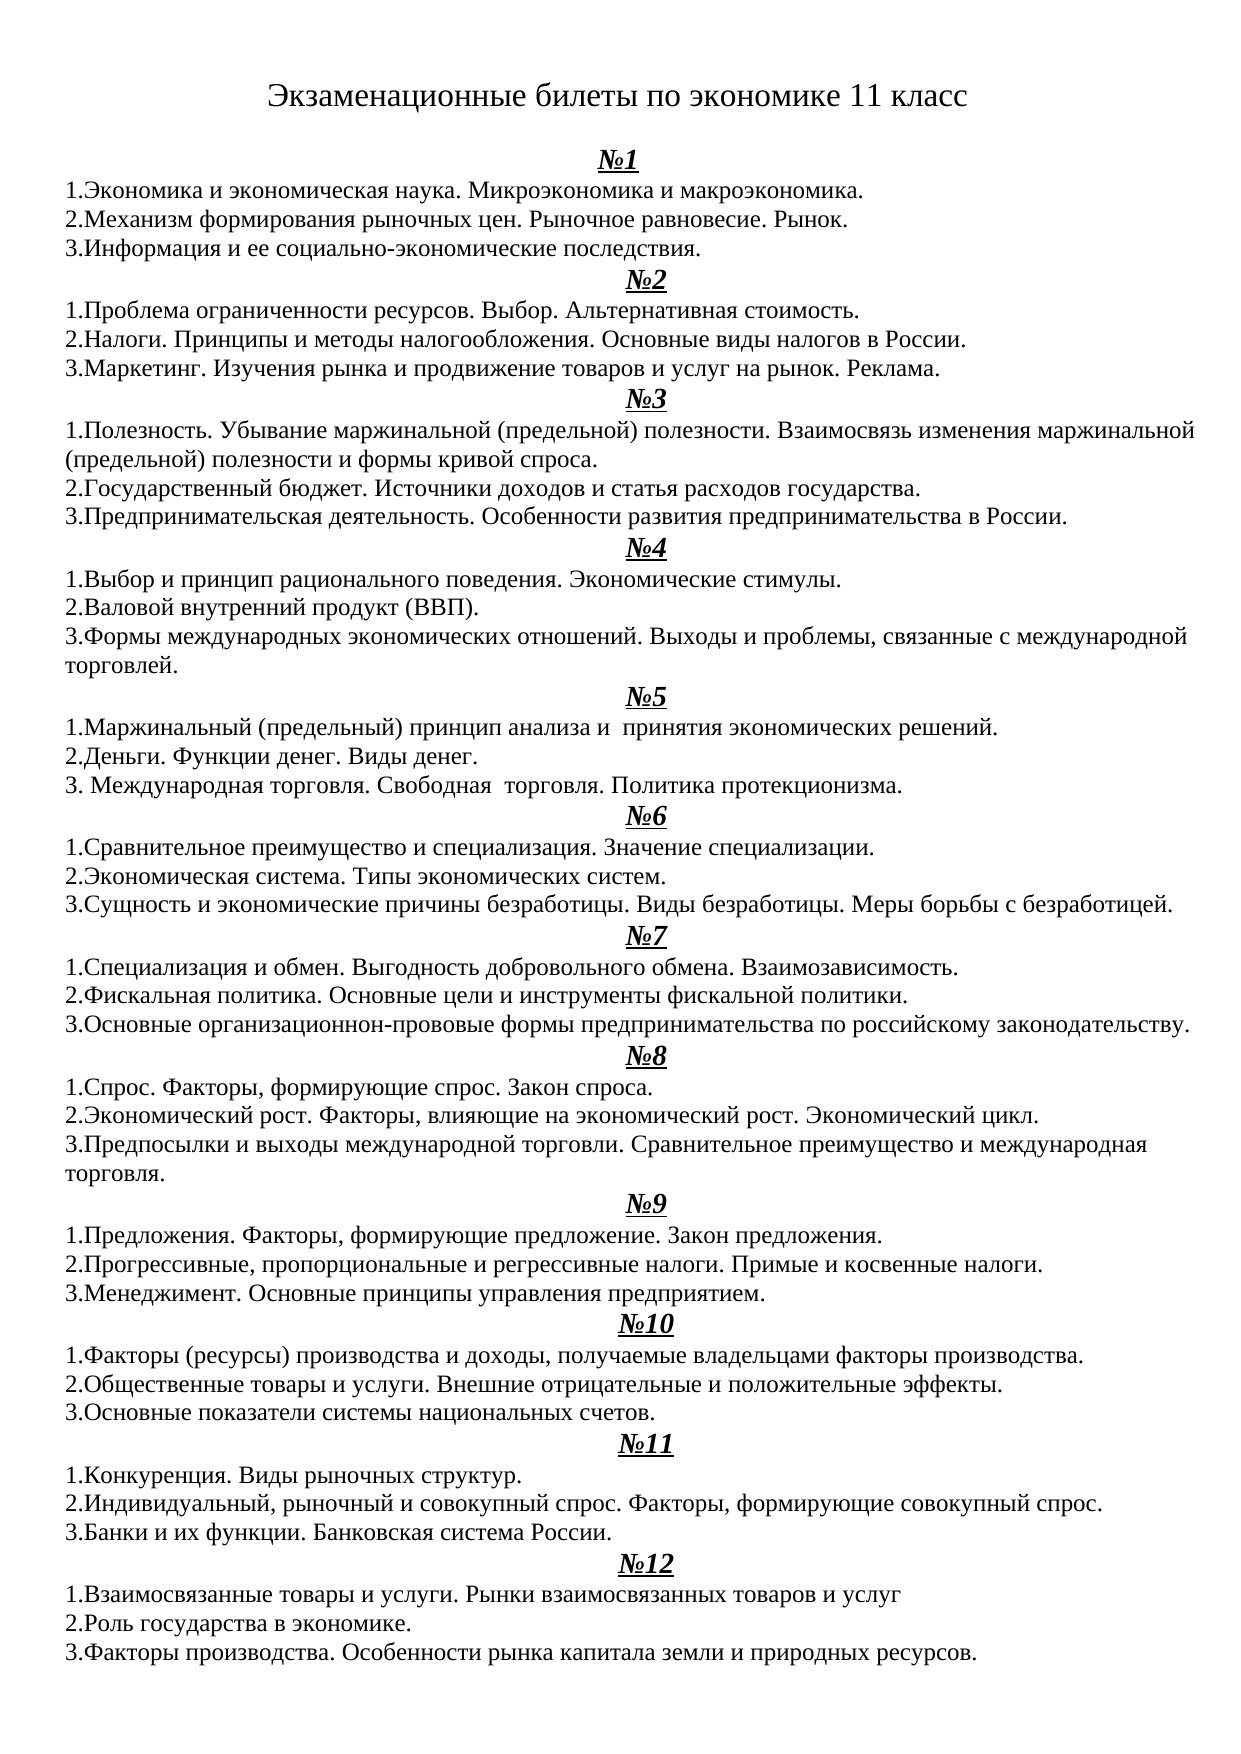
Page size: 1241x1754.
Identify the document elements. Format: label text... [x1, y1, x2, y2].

text 1.Специализация и обмен. Выгодность добровольного обмена. Взаимозависимость. [65, 952, 1227, 981]
text 2.Деньги. Функции денег. Виды денег. [65, 741, 1227, 770]
text 2.Экономическая система. Типы экономических систем. [65, 861, 1227, 889]
text 1.Конкуренция. Виды рыночных структур. [65, 1460, 1227, 1488]
text 1.Сравнительное преимущество и специализация. Значение специализации. [65, 832, 1227, 861]
text 3.Информация и ее социально-экономические последствия. [65, 233, 1227, 262]
text 3.Банки и их функции. Банковская система России. [65, 1517, 1227, 1546]
text 3.Предпринимательская деятельность. Особенности развития предпринимательства в России. [65, 501, 1227, 530]
text №7 [65, 918, 1227, 952]
text №3 [65, 382, 1227, 415]
text 2.Налоги. Принципы и методы налогообложения. Основные виды налогов в России. [65, 324, 1227, 353]
text 2.Валовой внутренний продукт (ВВП). [65, 592, 1227, 621]
text 3.Формы международных экономических отношений. Выходы и проблемы, связанные с международной торговлей. [65, 621, 1227, 679]
text 1.Экономика и экономическая наука. Микроэкономика и макроэкономика. [65, 176, 1227, 204]
text №4 [65, 530, 1227, 564]
title Экзаменационные билеты по экономике 11 класс [83, 75, 1152, 113]
text 2.Роль государства в экономике. [65, 1608, 1227, 1637]
text 3.Сущность и экономические причины безработицы. Виды безработицы. Меры борьбы с безработицей. [65, 889, 1227, 918]
text 3.Основные организационнон-прововые формы предпринимательства по российскому законодательству. [65, 1009, 1227, 1038]
text 2.Индивидуальный, рыночный и совокупный спрос. Факторы, формирующие совокупный спрос. [65, 1488, 1227, 1517]
text 2.Общественные товары и услуги. Внешние отрицательные и положительные эффекты. [65, 1369, 1227, 1397]
text 3.Факторы производства. Особенности рынка капитала земли и природных ресурсов. [65, 1637, 1227, 1666]
text 3.Предпосылки и выходы международной торговли. Сравнительное преимущество и международная торговля. [65, 1129, 1227, 1187]
text 3. Международная торговля. Свободная торговля. Политика протекционизма. [65, 770, 1227, 798]
text 1.Спрос. Факторы, формирующие спрос. Закон спроса. [65, 1072, 1227, 1100]
text 1.Взаимосвязанные товары и услуги. Рынки взаимосвязанных товаров и услуг [65, 1579, 1227, 1608]
text №9 [65, 1187, 1227, 1220]
text 2.Экономический рост. Факторы, влияющие на экономический рост. Экономический цикл. [65, 1100, 1227, 1129]
text 3.Маркетинг. Изучения рынка и продвижение товаров и услуг на рынок. Реклама. [65, 353, 1227, 382]
text 1.Проблема ограниченности ресурсов. Выбор. Альтернативная стоимость. [65, 295, 1227, 324]
text №10 [65, 1306, 1227, 1340]
text 1.Предложения. Факторы, формирующие предложение. Закон предложения. [65, 1220, 1227, 1249]
text №8 [65, 1038, 1227, 1072]
text №12 [65, 1546, 1227, 1579]
text №2 [65, 262, 1227, 295]
text 1.Выбор и принцип рационального поведения. Экономические стимулы. [65, 564, 1227, 592]
text 3.Основные показатели системы национальных счетов. [65, 1397, 1227, 1426]
text 1.Факторы (ресурсы) производства и доходы, получаемые владельцами факторы производства. [65, 1340, 1227, 1369]
text 2.Государственный бюджет. Источники доходов и статья расходов государства. [65, 473, 1227, 501]
text 1.Маржинальный (предельный) принцип анализа и принятия экономических решений. [65, 712, 1227, 741]
text 2.Прогрессивные, пропорциональные и регрессивные налоги. Примые и косвенные налоги. [65, 1249, 1227, 1278]
text 2.Механизм формирования рыночных цен. Рыночное равновесие. Рынок. [65, 204, 1227, 233]
text №11 [65, 1426, 1227, 1460]
text №1 [8, 142, 1227, 176]
text №5 [65, 679, 1227, 712]
text 2.Фискальная политика. Основные цели и инструменты фискальной политики. [65, 981, 1227, 1009]
text №6 [65, 798, 1227, 832]
text 3.Менеджимент. Основные принципы управления предприятием. [65, 1278, 1227, 1306]
text 1.Полезность. Убывание маржинальной (предельной) полезности. Взаимосвязь изменения маржинальной (предельной) полезности и формы кривой спроса. [65, 415, 1227, 473]
